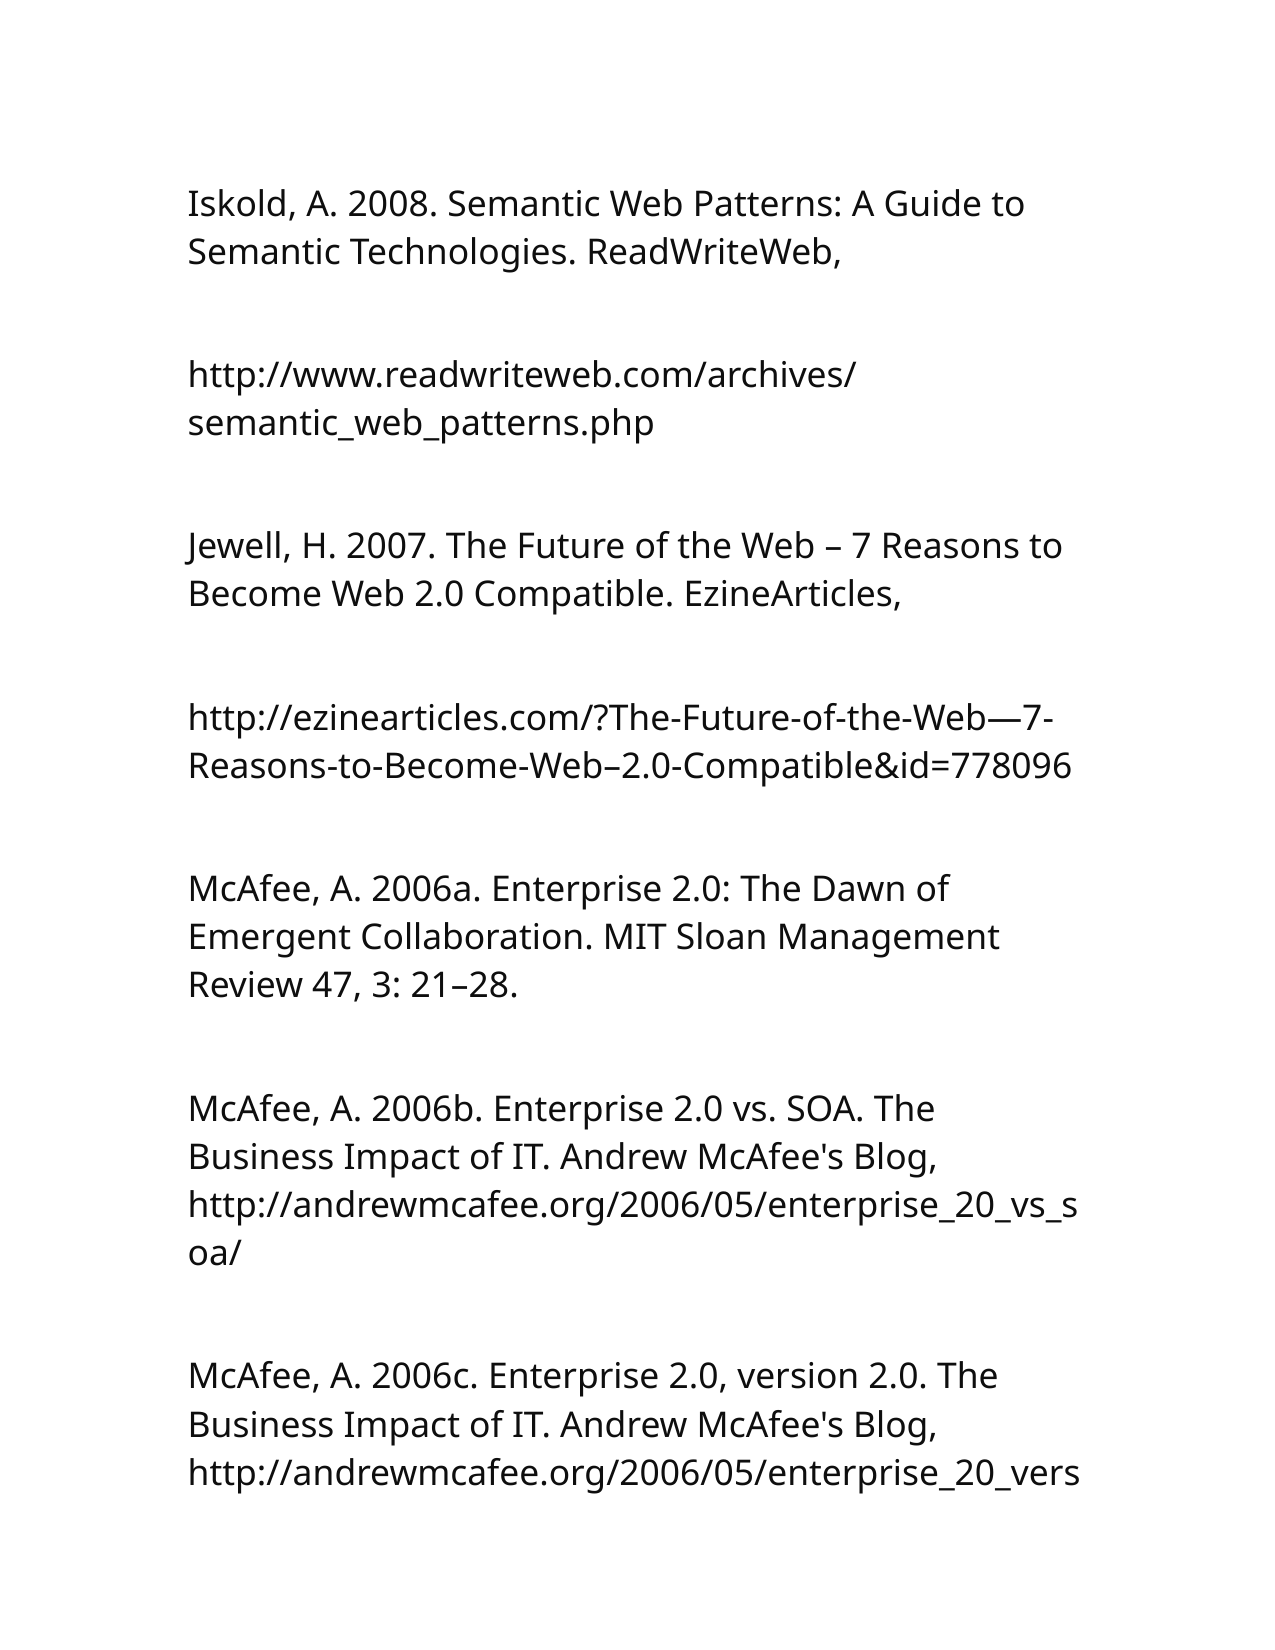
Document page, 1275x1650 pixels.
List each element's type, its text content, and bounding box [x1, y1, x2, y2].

text Iskold, A. 2008. Semantic Web Patterns: A Guide to Semantic Technologies. ReadWriteWeb, [187, 1079, 1087, 1176]
text Hinchcliffe, D. 2006. Enable richer business outcomes: Free your intranet with Web 2.0. ZDnet.com, http://blogs.zdnet.com/Hinchcliffe/?p=57 [187, 859, 1087, 1004]
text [187, 150, 1087, 246]
text Gartner 2008. Gartner Highlights Key Predictions for IT Organisations and Users in 2008 and Beyond. Gartner Newsroom, http://www.gartner.com/it/page.jsp?id=593207 [187, 591, 1087, 783]
text Hartman, T. in Beck, L. 2009. Defining the business value of cloud computing. Avanade Point of View, http://www.avanade.be/_uploaded/pdf/thoughtleadership/cloudpovfinalrevised090909874764.pdf [187, 322, 1087, 515]
text http://www.readwriteweb.com/archives/semantic_web_patterns.php [187, 1252, 1087, 1348]
